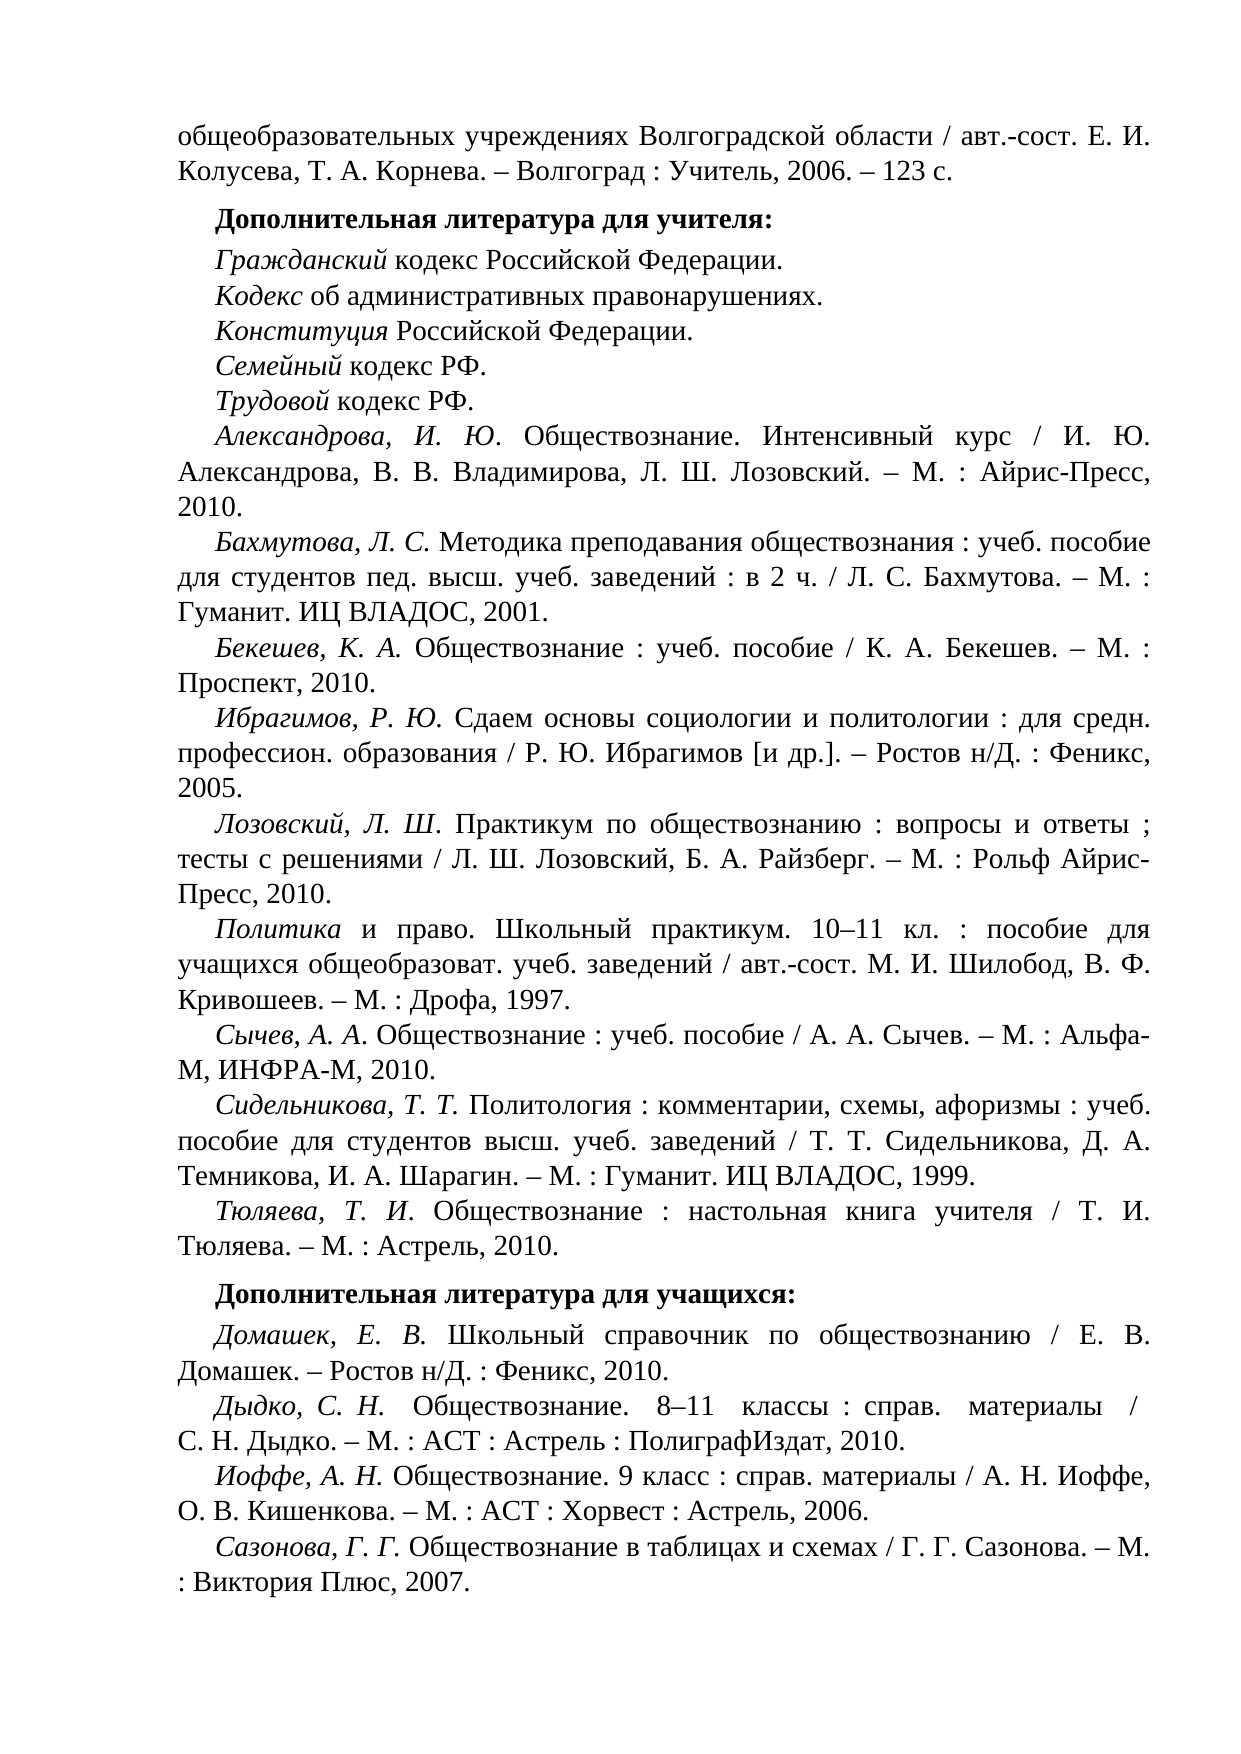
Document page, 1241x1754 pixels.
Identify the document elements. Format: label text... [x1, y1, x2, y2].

text Сычев, А. А. Обществознание : учеб. пособие / А. А. Сычев. – М. : Альфа-М, ИНФРА-М, 2010. [177, 1017, 1152, 1086]
text Семейный кодекс РФ. [177, 348, 1152, 382]
text Лозовский, Л. Ш. Практикум по обществознанию : вопросы и ответы ; тесты с решениями / Л. Ш. Лозовский, Б. А. Райзберг. – М. : Рольф Айрис-Пресс, 2010. [177, 806, 1152, 910]
text Бахмутова, Л. С. Методика преподавания обществознания : учеб. пособие для студентов пед. высш. учеб. заведений : в 2 ч. / Л. С. Бахмутова. – М. : Гуманит. ИЦ ВЛАДОС, 2001. [177, 524, 1152, 628]
text Сазонова, Г. Г. Обществознание в таблицах и схемах / Г. Г. Сазонова. – М. : Виктория Плюс, 2007. [177, 1529, 1152, 1597]
text Трудовой кодекс РФ. [177, 383, 1152, 417]
text Александрова, И. Ю. Обществознание. Интенсивный курс / И. Ю. Александрова, В. В. Владимирова, Л. Ш. Лозовский. – М. : Айрис-Пресс, 2010. [177, 418, 1152, 522]
text Дополнительная литература для учащихся: [177, 1276, 1152, 1309]
text Дыдко, С. Н. Обществознание. 8–11 классы : справ. материалы / С. Н. Дыдко. – М. : АСТ : Астрель : ПолиграфИздат, 2010. [177, 1388, 1152, 1457]
text Бекешев, К. А. Обществознание : учеб. пособие / К. А. Бекешев. – М. : Проспект, 2010. [177, 630, 1152, 698]
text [177, 118, 1152, 187]
text Кодекс об административных правонарушениях. [177, 278, 1152, 311]
text Гражданский кодекс Российской Федерации. [177, 242, 1152, 276]
text Иоффе, А. Н. Обществознание. 9 класс : справ. материалы / А. Н. Иоффе, О. В. Кишенкова. – М. : АСТ : Хорвест : Астрель, 2006. [177, 1458, 1152, 1527]
text Тюляева, Т. И. Обществознание : настольная книга учителя / Т. И. Тюляева. – М. : Астрель, 2010. [177, 1193, 1152, 1262]
text Сидельникова, Т. Т. Политология : комментарии, схемы, афоризмы : учеб. пособие для студентов высш. учеб. заведений / Т. Т. Сидельникова, Д. А. Темникова, И. А. Шарагин. – М. : Гуманит. ИЦ ВЛАДОС, 1999. [177, 1087, 1152, 1191]
text Домашек, Е. В. Школьный справочник по обществознанию / Е. В. Домашек. – Ростов н/Д. : Феникс, 2010. [177, 1317, 1152, 1386]
text Политика и право. Школьный практикум. 10–11 кл. : пособие для учащихся общеобразоват. учеб. заведений / авт.-сост. М. И. Шилобод, В. Ф. Кривошеев. – М. : Дрофа, 1997. [177, 911, 1152, 1015]
text Ибрагимов, Р. Ю. Сдаем основы социологии и политологии : для средн. профессион. образования / Р. Ю. Ибрагимов [и др.]. – Ростов н/Д. : Феникс, 2005. [177, 700, 1152, 804]
text Конституция Российской Федерации. [177, 313, 1152, 346]
text Дополнительная литература для учителя: [177, 201, 1152, 234]
